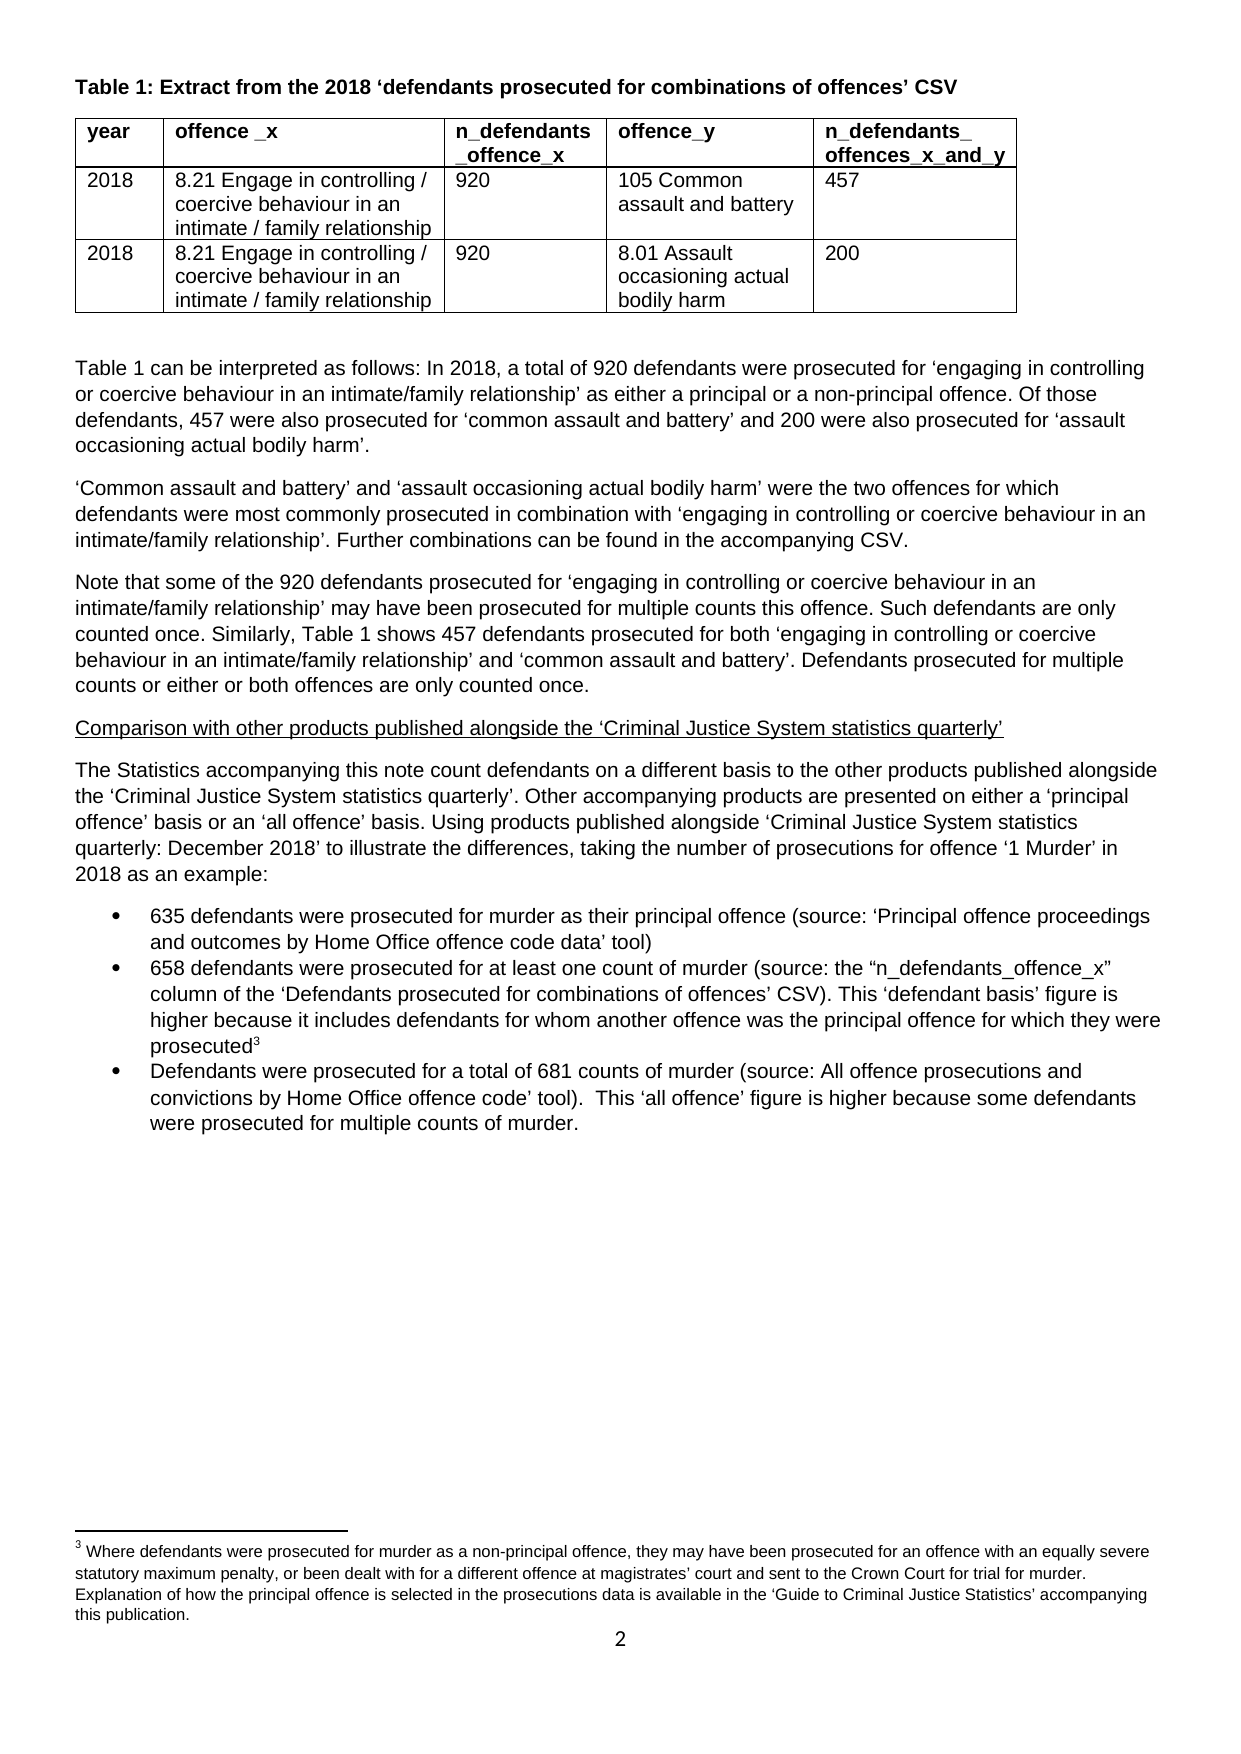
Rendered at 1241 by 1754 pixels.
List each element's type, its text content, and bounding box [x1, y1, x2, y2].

text Table 1 can be interpreted as follows: In 2018, a total of 920 defendants were prosecuted for ‘engaging in controlling or coercive behaviour in an intimate/family relationship’ as either a principal or a non-principal offence. Of those defendants, 457 were also prosecuted for ‘common assault and battery’ and 200 were also prosecuted for ‘assault occasioning actual bodily harm’. [75, 356, 1165, 457]
text The Statistics accompanying this note count defendants on a different basis to the other products published alongside the ‘Criminal Justice System statistics quarterly’. Other accompanying products are presented on either a ‘principal offence’ basis or an ‘all offence’ basis. Using products published alongside ‘Criminal Justice System statistics quarterly: December 2018’ to illustrate the differences, taking the number of prosecutions for offence ‘1 Murder’ in 2018 as an example: [75, 758, 1165, 886]
table_header n_defendants_ offences_x_and_y [814, 119, 1016, 166]
text ‘Common assault and battery’ and ‘assault occasioning actual bodily harm’ were the two offences for which defendants were most commonly prosecuted in combination with ‘engaging in controlling or coercive behaviour in an intimate/family relationship’. Further combinations can be found in the accompanying CSV. [75, 476, 1165, 551]
table_cell 8.21 Engage in controlling / coercive behaviour in an intimate / family relationship [164, 168, 444, 239]
table_header offence _x [164, 119, 444, 166]
table_header offence_y [607, 119, 813, 166]
table_cell 2018 [76, 168, 163, 239]
table_header n_defendants _offence_x [445, 119, 606, 166]
table_cell 200 [814, 240, 1016, 312]
list 635 defendants were prosecuted for murder as their principal offence (source: ‘Principal offence proceedings and outcomes by Home Office offence code data’ tool) [112, 904, 1165, 954]
list Defendants were prosecuted for a total of 681 counts of murder (source: All offence prosecutions and convictions by Home Office offence code’ tool). This ‘all offence’ figure is higher because some defendants were prosecuted for multiple counts of murder. [112, 1059, 1165, 1135]
table_cell 105 Common assault and battery [607, 168, 813, 239]
table_header year [76, 119, 163, 166]
table_cell 457 [814, 168, 1016, 239]
text Table 1: Extract from the 2018 ‘defendants prosecuted for combinations of offences’ CSV [75, 75, 1165, 99]
table_cell 8.01 Assault occasioning actual bodily harm [607, 240, 813, 312]
table_cell 920 [445, 168, 606, 239]
table_cell 920 [445, 240, 606, 312]
text Comparison with other products published alongside the ‘Criminal Justice System statistics quarterly’ [75, 716, 1165, 740]
list 658 defendants were prosecuted for at least one count of murder (source: the “n_defendants_offence_x” column of the ‘Defendants prosecuted for combinations of offences’ CSV). This ‘defendant basis’ figure is higher because it includes defendants for whom another offence was the principal offence for which they were prosecuted [112, 956, 1165, 1057]
table_cell 8.21 Engage in controlling / coercive behaviour in an intimate / family relationship [164, 240, 444, 312]
table_cell 2018 [76, 240, 163, 312]
text Note that some of the 920 defendants prosecuted for ‘engaging in controlling or coercive behaviour in an intimate/family relationship’ may have been prosecuted for multiple counts this offence. Such defendants are only counted once. Similarly, Table 1 shows 457 defendants prosecuted for both ‘engaging in controlling or coercive behaviour in an intimate/family relationship’ and ‘common assault and battery’. Defendants prosecuted for multiple counts or either or both offences are only counted once. [75, 570, 1165, 697]
